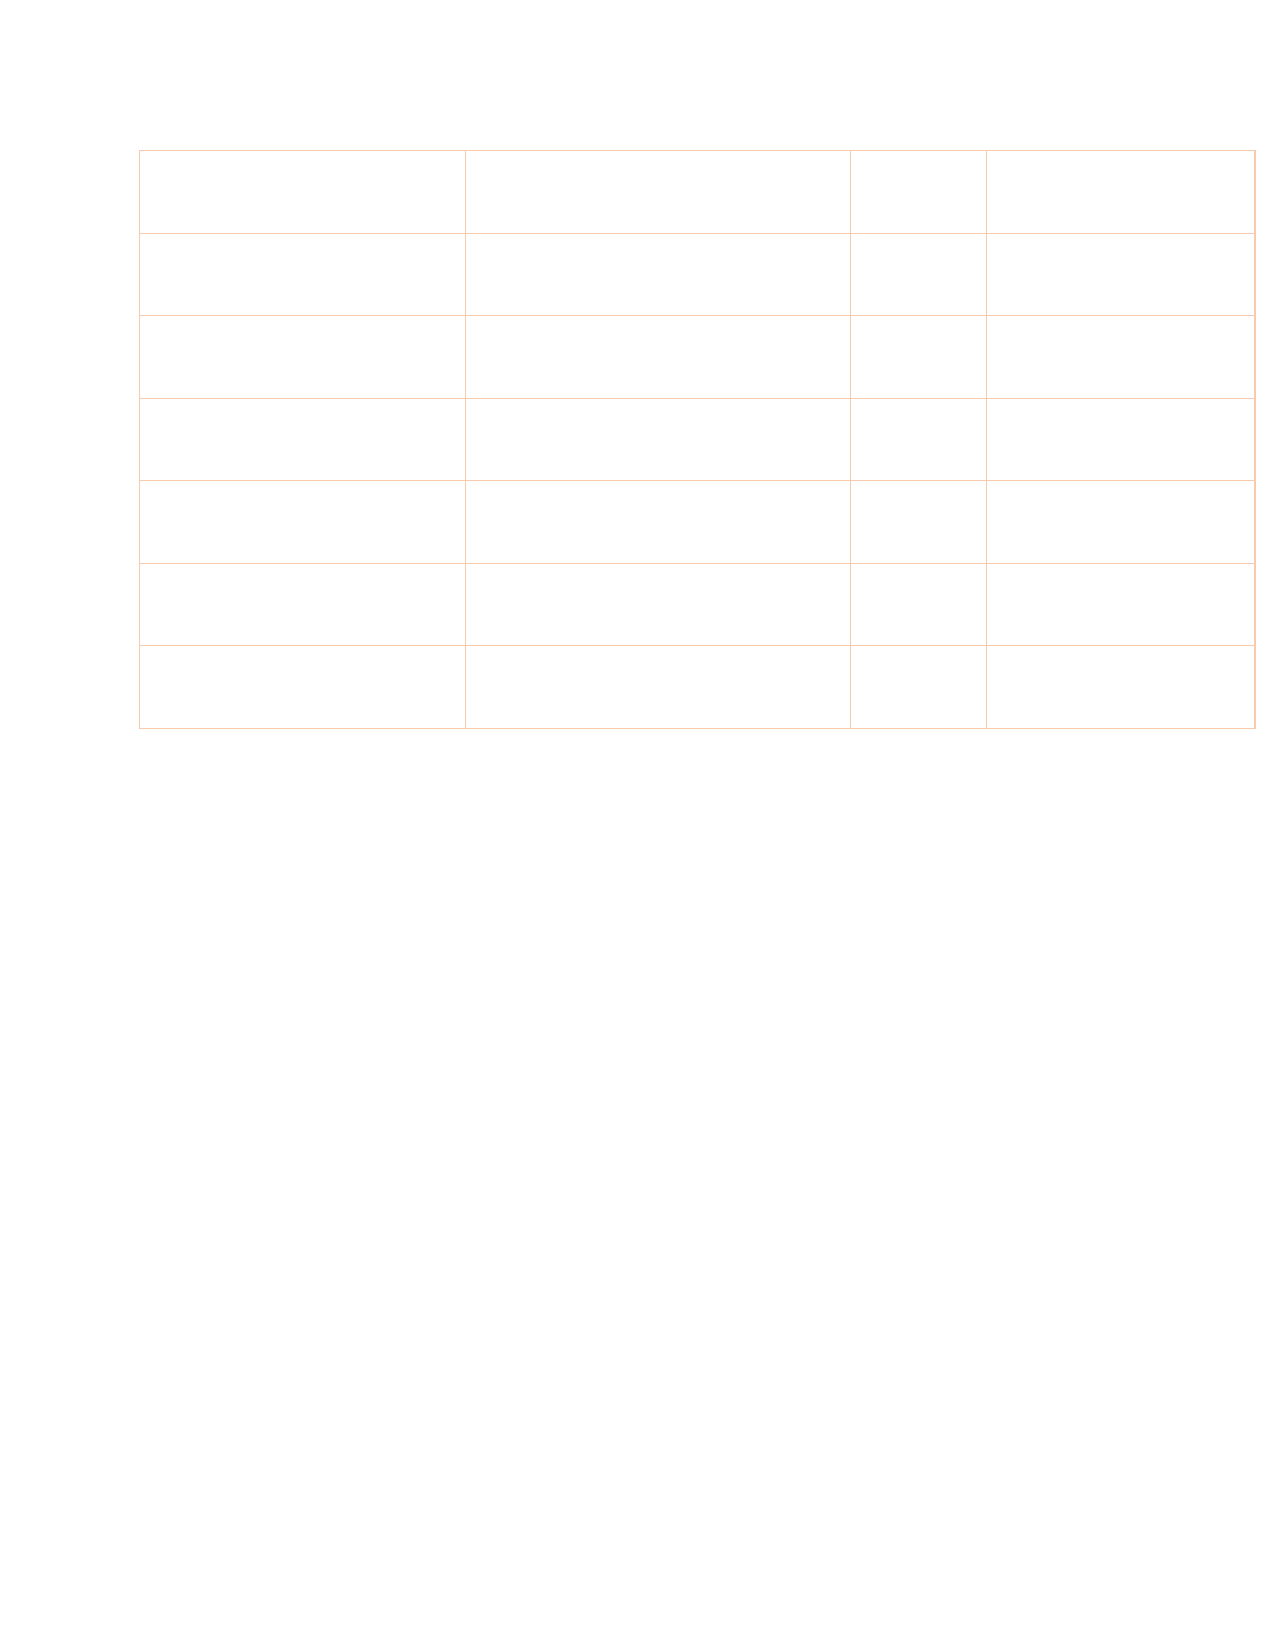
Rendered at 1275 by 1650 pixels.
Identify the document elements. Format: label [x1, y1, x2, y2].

table_cell [851, 399, 986, 480]
table_cell [140, 316, 465, 397]
table_cell [987, 234, 1254, 315]
table_cell [466, 234, 850, 315]
table_cell [987, 481, 1254, 562]
table_cell [466, 151, 850, 232]
table_cell [851, 646, 986, 727]
table_cell [140, 481, 465, 562]
table_cell [987, 399, 1254, 480]
table_cell [987, 151, 1254, 232]
table_cell [466, 646, 850, 727]
table_cell [851, 564, 986, 645]
table_cell [466, 399, 850, 480]
table_cell [987, 564, 1254, 645]
table_cell [851, 316, 986, 397]
table_cell [987, 316, 1254, 397]
table_cell [466, 316, 850, 397]
table_cell [851, 481, 986, 562]
table_cell [466, 481, 850, 562]
table_cell [140, 399, 465, 480]
table_cell [851, 234, 986, 315]
table_cell [466, 564, 850, 645]
table_cell [140, 564, 465, 645]
table_cell [140, 646, 465, 727]
table_cell [987, 646, 1254, 727]
table_cell [140, 234, 465, 315]
table_cell [851, 151, 986, 232]
table_cell [140, 151, 465, 232]
